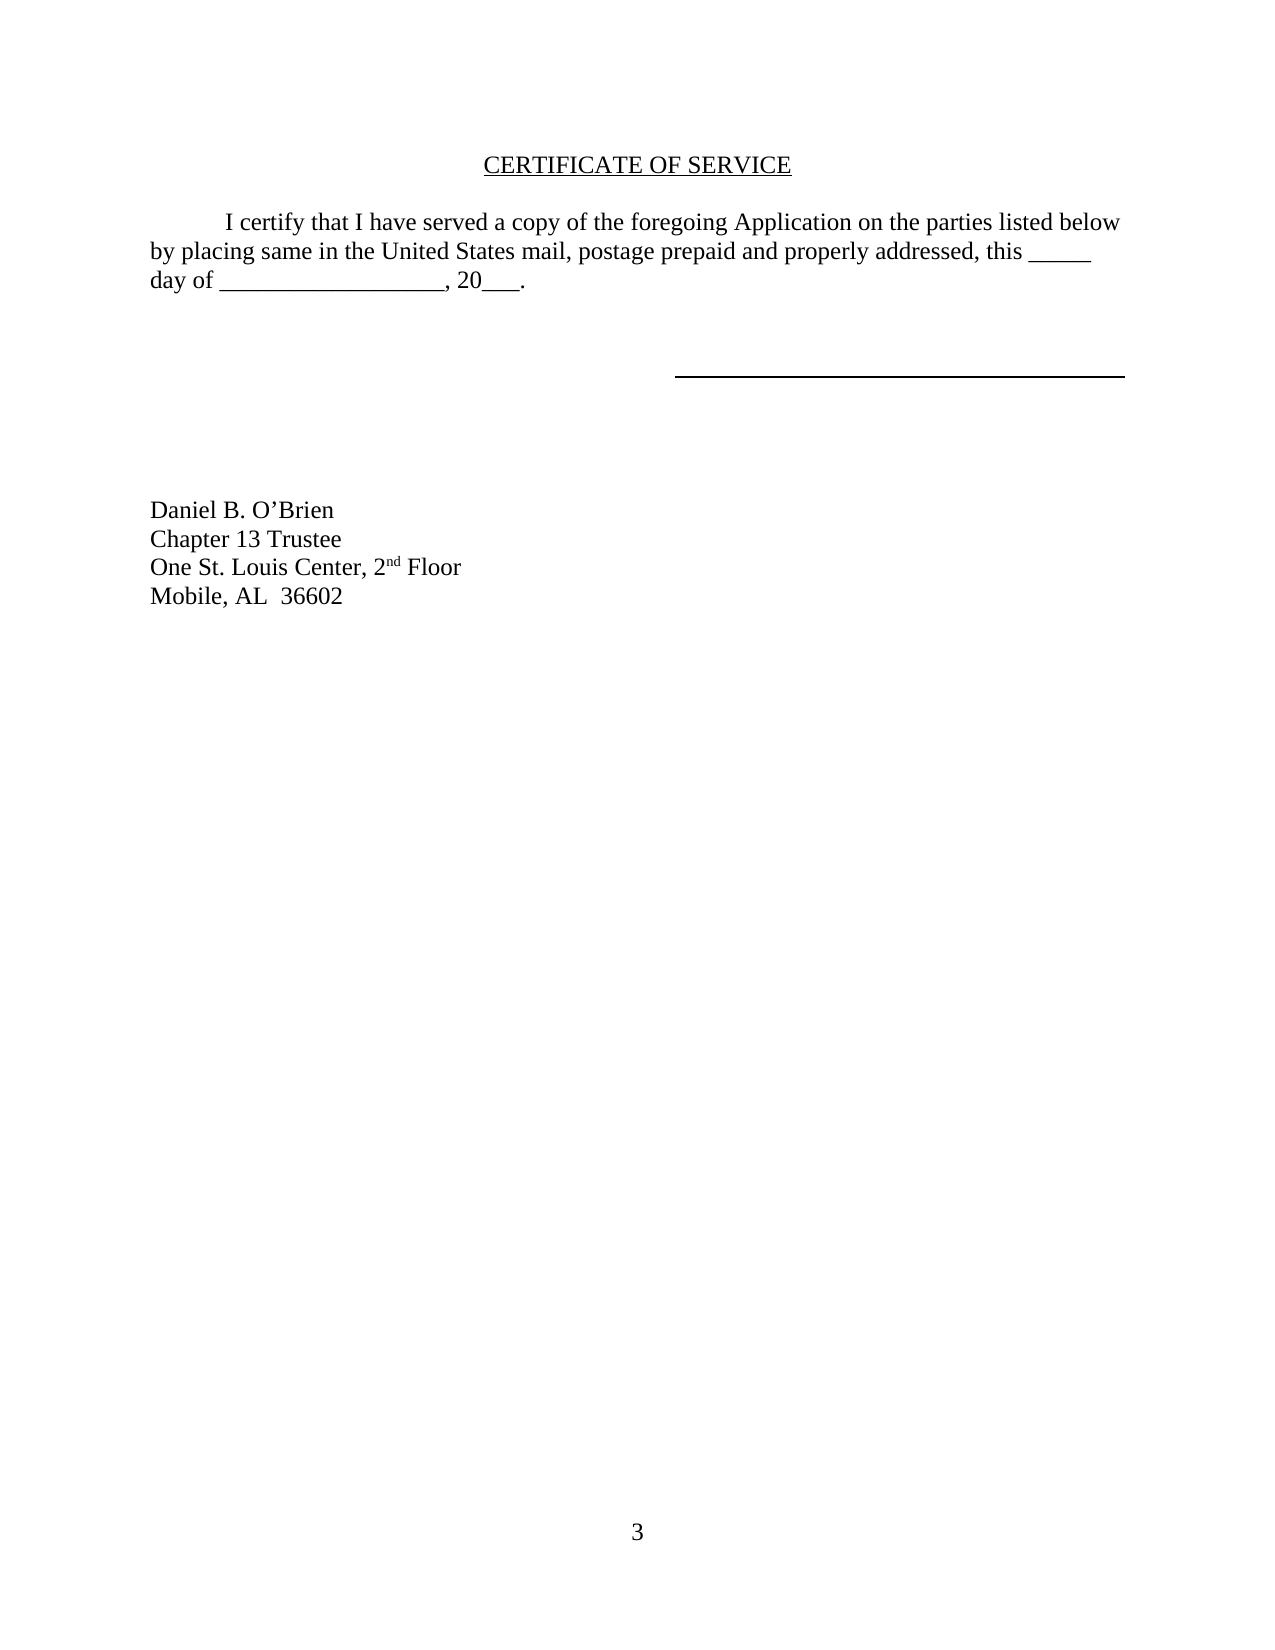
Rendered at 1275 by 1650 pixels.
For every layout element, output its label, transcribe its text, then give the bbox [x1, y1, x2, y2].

text One St. Louis Center, 2nd Floor [150, 552, 1125, 581]
text Daniel B. O’Brien [150, 495, 1125, 524]
text I certify that I have served a copy of the foregoing Application on the parties listed below by placing same in the United States mail, postage prepaid and properly addressed, this _____ day of __________________, 20___. [150, 207, 1125, 294]
text Mobile, AL 36602 [150, 581, 1125, 610]
text CERTIFICATE OF SERVICE [150, 150, 1125, 179]
text Chapter 13 Trustee [150, 524, 1125, 552]
